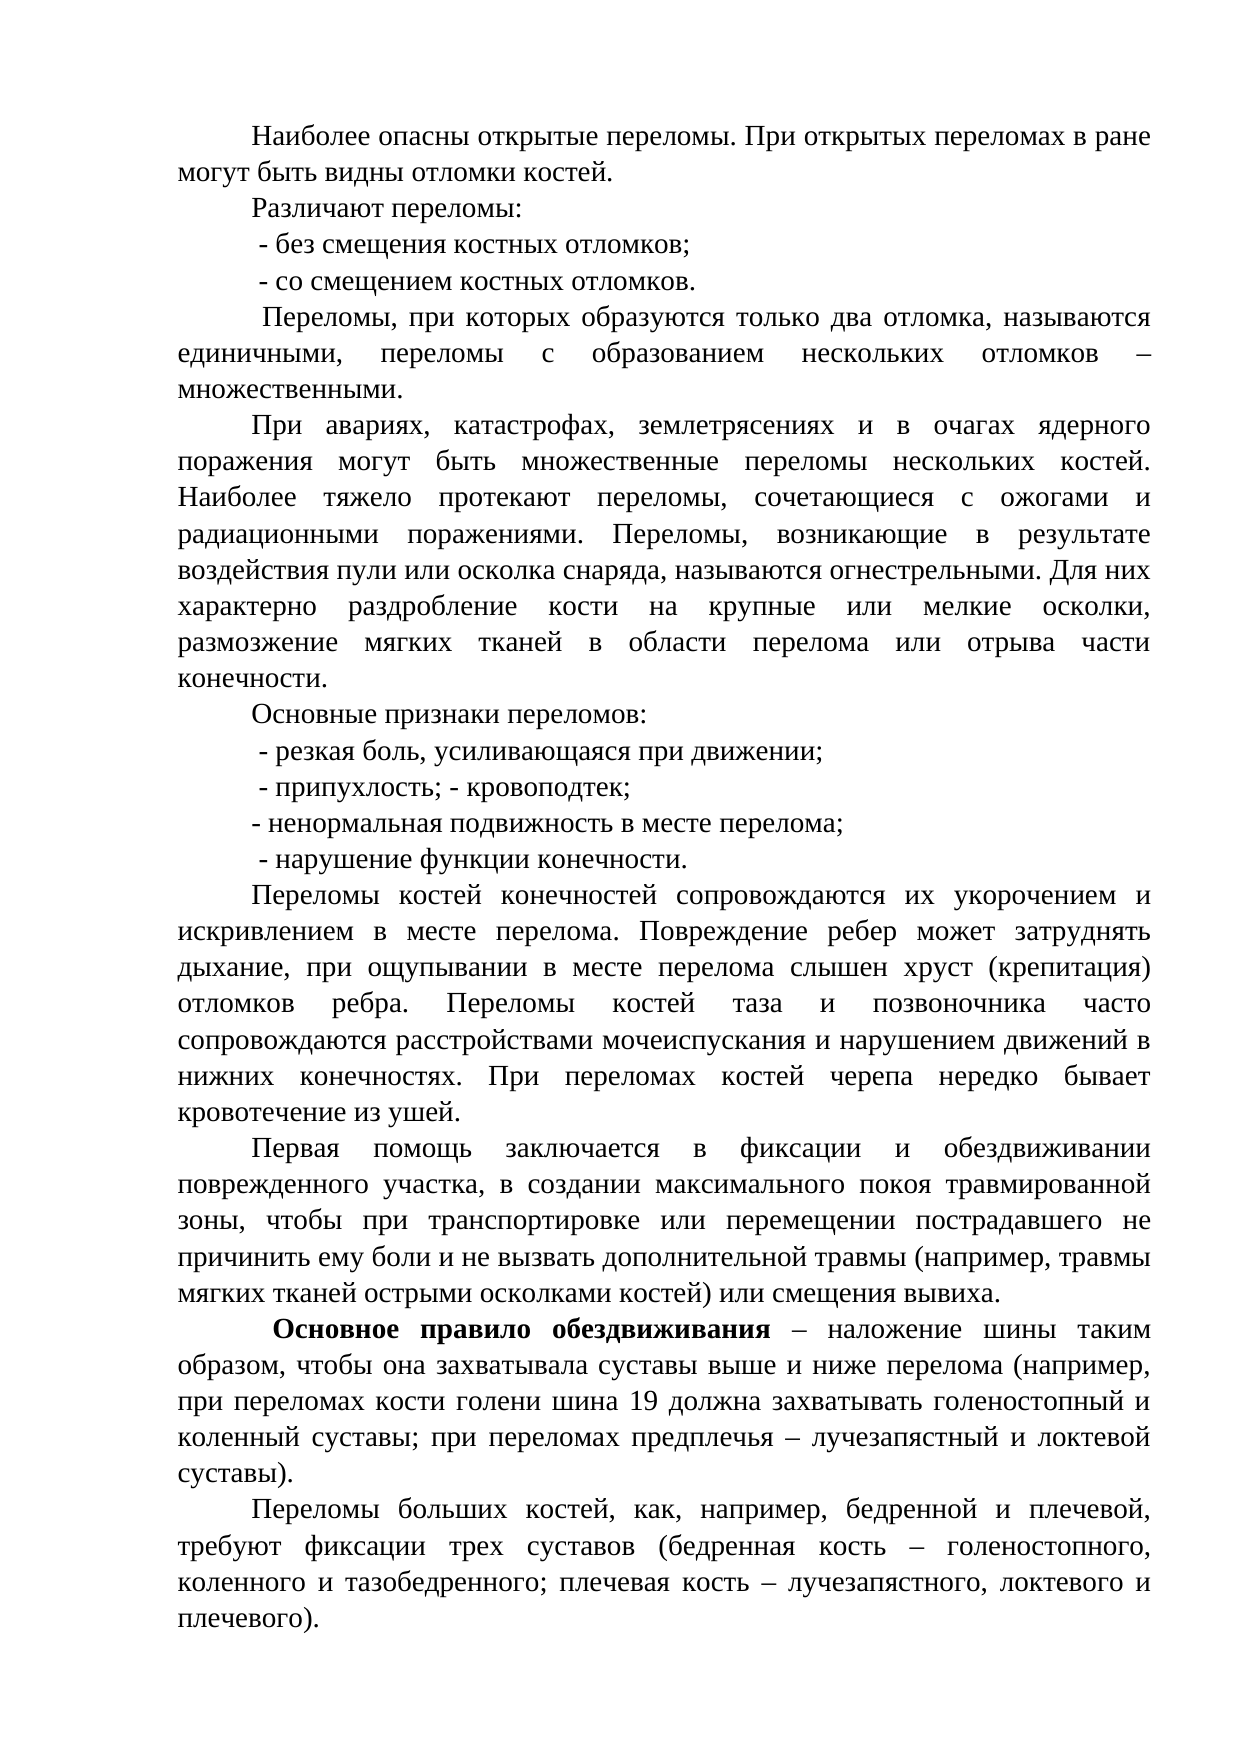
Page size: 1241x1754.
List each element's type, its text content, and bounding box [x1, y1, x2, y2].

text Первая помощь заключается в фиксации и обездвиживании поврежденного участка, в создании максимального покоя травмированной зоны, чтобы при транспортировке или перемещении пострадавшего не причинить ему боли и не вызвать дополнительной травмы (например, травмы мягких тканей острыми осколками костей) или смещения вывиха. [177, 1130, 1152, 1308]
text - нарушение функции конечности. [177, 841, 1152, 874]
text При авариях, катастрофах, землетрясениях и в очагах ядерного поражения могут быть множественные переломы нескольких костей. Наиболее тяжело протекают переломы, сочетающиеся с ожогами и радиационными поражениями. Переломы, возникающие в результате воздействия пули или осколка снаряда, называются огнестрельными. Для них характерно раздробление кости на крупные или мелкие осколки, размозжение мягких тканей в области перелома или отрыва части конечности. [177, 407, 1152, 694]
text Основные признаки переломов: [177, 696, 1152, 730]
text - ненормальная подвижность в месте перелома; [177, 805, 1152, 838]
text - со смещением костных отломков. [177, 263, 1152, 296]
text Основное правило обездвиживания – наложение шины таким образом, чтобы она захватывала суставы выше и ниже перелома (например, при переломах кости голени шина 19 должна захватывать голеностопный и коленный суставы; при переломах предплечья – лучезапястный и локтевой суставы). [177, 1311, 1152, 1489]
text - резкая боль, усиливающаяся при движении; [177, 733, 1152, 766]
text - без смещения костных отломков; [177, 227, 1152, 260]
text Переломы, при которых образуются только два отломка, называются единичными, переломы с образованием нескольких отломков – множественными. [177, 299, 1152, 405]
text Переломы костей конечностей сопровождаются их укорочением и искривлением в месте перелома. Повреждение ребер может затруднять дыхание, при ощупывании в месте перелома слышен хруст (крепитация) отломков ребра. Переломы костей таза и позвоночника часто сопровождаются расстройствами мочеиспускания и нарушением движений в нижних конечностях. При переломах костей черепа нередко бывает кровотечение из ушей. [177, 877, 1152, 1128]
text Переломы больших костей, как, например, бедренной и плечевой, требуют фиксации трех суставов (бедренная кость – голеностопного, коленного и тазобедренного; плечевая кость – лучезапястного, локтевого и плечевого). [177, 1492, 1152, 1634]
text - припухлость; - кровоподтек; [177, 769, 1152, 802]
text Наиболее опасны открытые переломы. При открытых переломах в ране могут быть видны отломки костей. [177, 118, 1152, 188]
text Различают переломы: [177, 190, 1152, 224]
